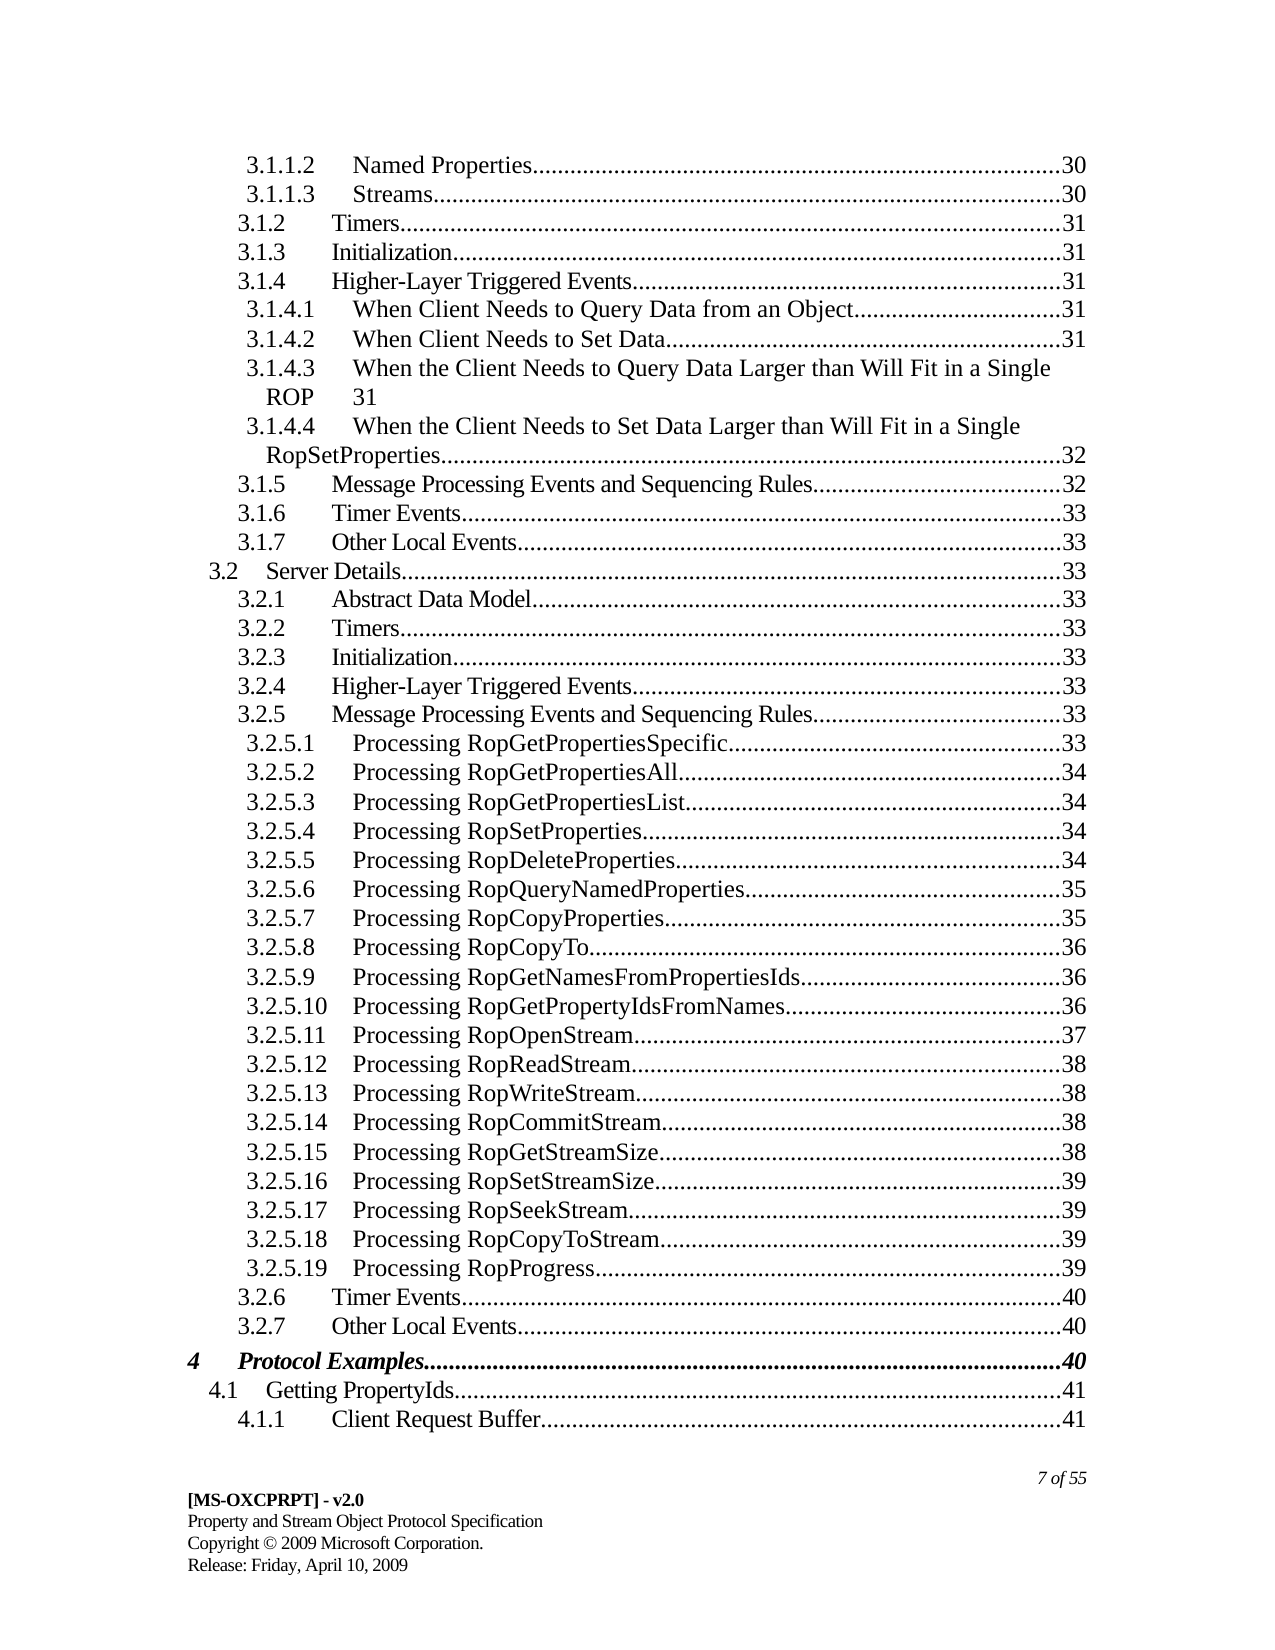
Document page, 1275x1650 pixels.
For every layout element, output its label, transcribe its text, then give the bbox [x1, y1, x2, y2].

text 3.1.2 Timers 31 [237, 208, 1087, 237]
text 3.2.5.10 Processing RopGetPropertyIdsFromNames 36 [246, 991, 1087, 1020]
text 3.2.5.3 Processing RopGetPropertiesList 34 [246, 787, 1087, 816]
text 3.2.5.6 Processing RopQueryNamedProperties 35 [246, 874, 1087, 903]
text 3.2.5.5 Processing RopDeleteProperties 34 [246, 845, 1087, 874]
text 3.2.5.2 Processing RopGetPropertiesAll 34 [246, 757, 1087, 787]
text 3.2.5.12 Processing RopReadStream 38 [246, 1049, 1087, 1078]
text 3.1.3 Initialization 31 [237, 237, 1087, 266]
text 4.1 Getting PropertyIds 41 [208, 1375, 1087, 1404]
text 3.2.5.15 Processing RopGetStreamSize 38 [246, 1137, 1087, 1166]
text 3.2.5.17 Processing RopSeekStream 39 [246, 1195, 1087, 1224]
text 3.2 Server Details 33 [208, 556, 1087, 584]
text 3.2.5.11 Processing RopOpenStream 37 [246, 1020, 1087, 1049]
text 3.2.5.7 Processing RopCopyProperties 35 [246, 903, 1087, 932]
text 3.2.1 Abstract Data Model 33 [237, 584, 1087, 613]
text 3.2.2 Timers 33 [237, 613, 1087, 642]
text 3.1.1.3 Streams 30 [246, 179, 1087, 208]
text 4.1.1 Client Request Buffer 41 [237, 1404, 1087, 1432]
text 4 Protocol Examples 40 [187, 1346, 1087, 1375]
text 3.1.4.4 When the Client Needs to Set Data Larger than Will Fit in a Single RopSetProperties 32 [246, 411, 1087, 469]
text 3.1.5 Message Processing Events and Sequencing Rules 32 [237, 469, 1087, 498]
text 3.2.5.14 Processing RopCommitStream 38 [246, 1107, 1087, 1137]
text 3.1.1.2 Named Properties 30 [246, 150, 1087, 179]
text 3.2.5.4 Processing RopSetProperties 34 [246, 816, 1087, 845]
text 3.2.5 Message Processing Events and Sequencing Rules 33 [237, 699, 1087, 728]
text 3.1.4.1 When Client Needs to Query Data from an Object 31 [246, 294, 1087, 324]
text 3.2.5.8 Processing RopCopyTo 36 [246, 932, 1087, 962]
text 3.2.3 Initialization 33 [237, 642, 1087, 671]
text 3.1.6 Timer Events 33 [237, 498, 1087, 527]
text 3.1.4.2 When Client Needs to Set Data 31 [246, 324, 1087, 353]
text 3.2.5.9 Processing RopGetNamesFromPropertiesIds 36 [246, 962, 1087, 991]
text 3.2.5.1 Processing RopGetPropertiesSpecific 33 [246, 728, 1087, 757]
text 3.2.5.16 Processing RopSetStreamSize 39 [246, 1166, 1087, 1195]
text 3.2.5.18 Processing RopCopyToStream 39 [246, 1224, 1087, 1253]
text 3.2.4 Higher-Layer Triggered Events 33 [237, 671, 1087, 699]
text 3.2.5.13 Processing RopWriteStream 38 [246, 1078, 1087, 1107]
text 3.2.6 Timer Events 40 [237, 1282, 1087, 1311]
text 3.1.4.3 When the Client Needs to Query Data Larger than Will Fit in a Single ROP 31 [246, 353, 1087, 411]
text 3.1.4 Higher-Layer Triggered Events 31 [237, 266, 1087, 294]
text 3.2.7 Other Local Events 40 [237, 1311, 1087, 1340]
text 3.1.7 Other Local Events 33 [237, 527, 1087, 556]
text 3.2.5.19 Processing RopProgress 39 [246, 1253, 1087, 1282]
